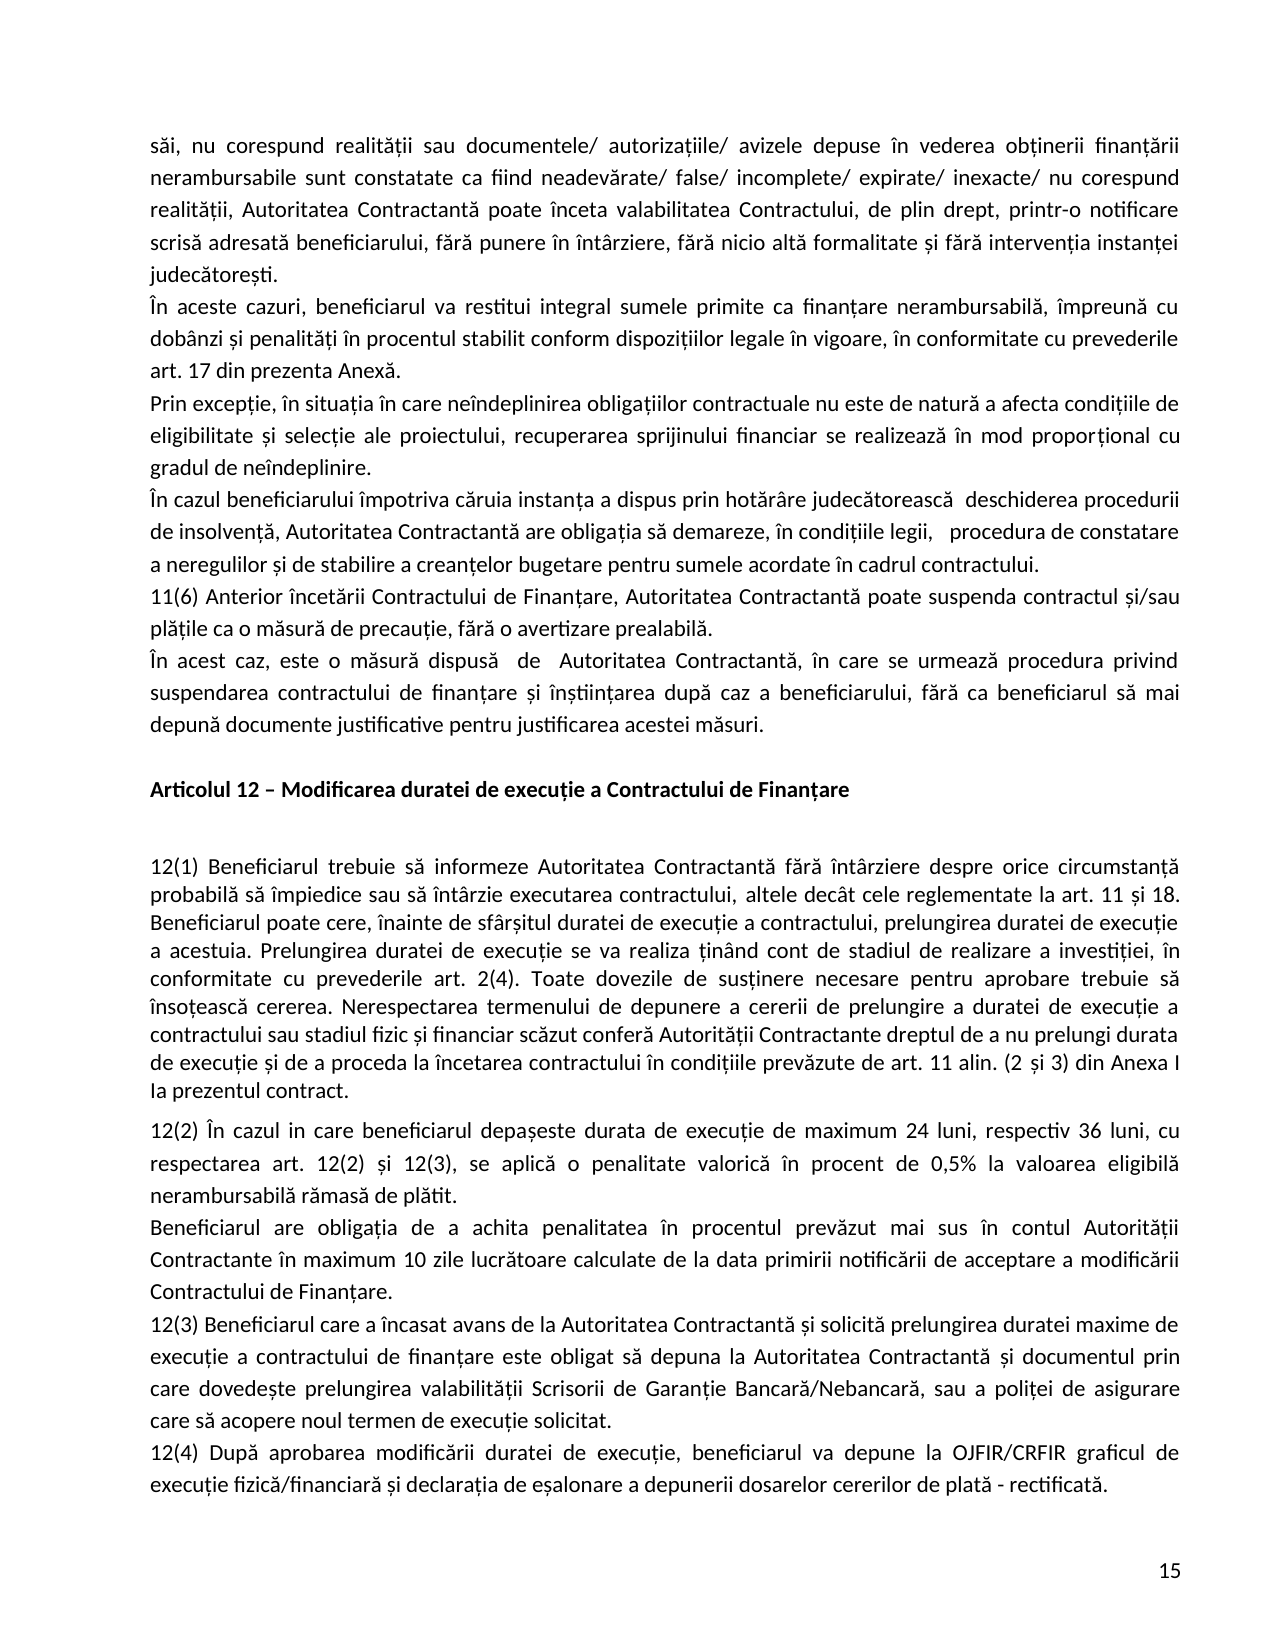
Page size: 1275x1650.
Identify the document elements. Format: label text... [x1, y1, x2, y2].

text Articolul 12 – Modificarea duratei de execuţie a Contractului de Finanţare [150, 775, 1181, 803]
text În acest caz, este o măsură dispusă de Autoritatea Contractantă, în care se urmează procedura privind suspendarea contractului de finanțare și înștiințarea după caz a beneficiarului, fără ca beneficiarul să mai depună documente justificative pentru justificarea acestei măsuri. [150, 646, 1181, 739]
text În aceste cazuri, beneficiarul va restitui integral sumele primite ca finanţare nerambursabilă, împreună cu dobânzi şi penalităţi în procentul stabilit conform dispoziţiilor legale în vigoare, în conformitate cu prevederile art. 17 din prezenta Anexă. [150, 292, 1181, 384]
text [150, 131, 1181, 288]
text Beneficiarul are obligaţia de a achita penalitatea în procentul prevăzut mai sus în contul Autorităţii Contractante în maximum 10 zile lucrătoare calculate de la data primirii notificării de acceptare a modificării Contractului de Finanţare. [150, 1213, 1181, 1306]
text 12(4) După aprobarea modificării duratei de execuţie, beneficiarul va depune la OJFIR/CRFIR graficul de execuţie fizică/financiară şi declaraţia de eşalonare a depunerii dosarelor cererilor de plată - rectificată. [150, 1438, 1181, 1499]
text Prin excepție, în situația în care neîndeplinirea obligațiilor contractuale nu este de natură a afecta condiţiile de eligibilitate şi selecţie ale proiectului, recuperarea sprijinului financiar se realizează în mod proporțional cu gradul de neîndeplinire. [150, 389, 1181, 481]
text 12(2) În cazul in care beneficiarul depașeste durata de execuţie de maximum 24 luni, respectiv 36 luni, cu respectarea art. 12(2) și 12(3), se aplică o penalitate valorică în procent de 0,5% la valoarea eligibilă nerambursabilă rămasă de plătit. [150, 1117, 1181, 1209]
text 12(3) Beneficiarul care a încasat avans de la Autoritatea Contractantă şi solicită prelungirea duratei maxime de execuţie a contractului de finanțare este obligat să depuna la Autoritatea Contractantă și documentul prin care dovedește prelungirea valabilității Scrisorii de Garanție Bancară/Nebancară, sau a poliţei de asigurare care să acopere noul termen de execuţie solicitat. [150, 1310, 1181, 1434]
text În cazul beneficiarului împotriva căruia instanța a dispus prin hotărâre judecătorească deschiderea procedurii de insolvenţă, Autoritatea Contractantă are obligația să demareze, în condiţiile legii, procedura de constatare a neregulilor şi de stabilire a creanţelor bugetare pentru sumele acordate în cadrul contractului. [150, 485, 1181, 578]
text 12(1) Beneficiarul trebuie să informeze Autoritatea Contractantă fără întârziere despre orice circumstanţă probabilă să împiedice sau să întârzie executarea contractului, altele decât cele reglementate la art. 11 și 18. Beneficiarul poate cere, înainte de sfârşitul duratei de execuţie a contractului, prelungirea duratei de execuţie a acestuia. Prelungirea duratei de execuție se va realiza ținând cont de stadiul de realizare a investiţiei, în conformitate cu prevederile art. 2(4). Toate dovezile de susţinere necesare pentru aprobare trebuie să însoţească cererea. Nerespectarea termenului de depunere a cererii de prelungire a duratei de execuţie a contractului sau stadiul fizic şi financiar scăzut conferă Autorităţii Contractante dreptul de a nu prelungi durata de execuţie şi de a proceda la încetarea contractului în condiţiile prevăzute de art. 11 alin. (2 și 3) din Anexa I Ia prezentul contract. [150, 852, 1181, 1104]
text 11(6) Anterior încetării Contractului de Finanțare, Autoritatea Contractantă poate suspenda contractul şi/sau plăţile ca o măsură de precauţie, fără o avertizare prealabilă. [150, 582, 1181, 642]
